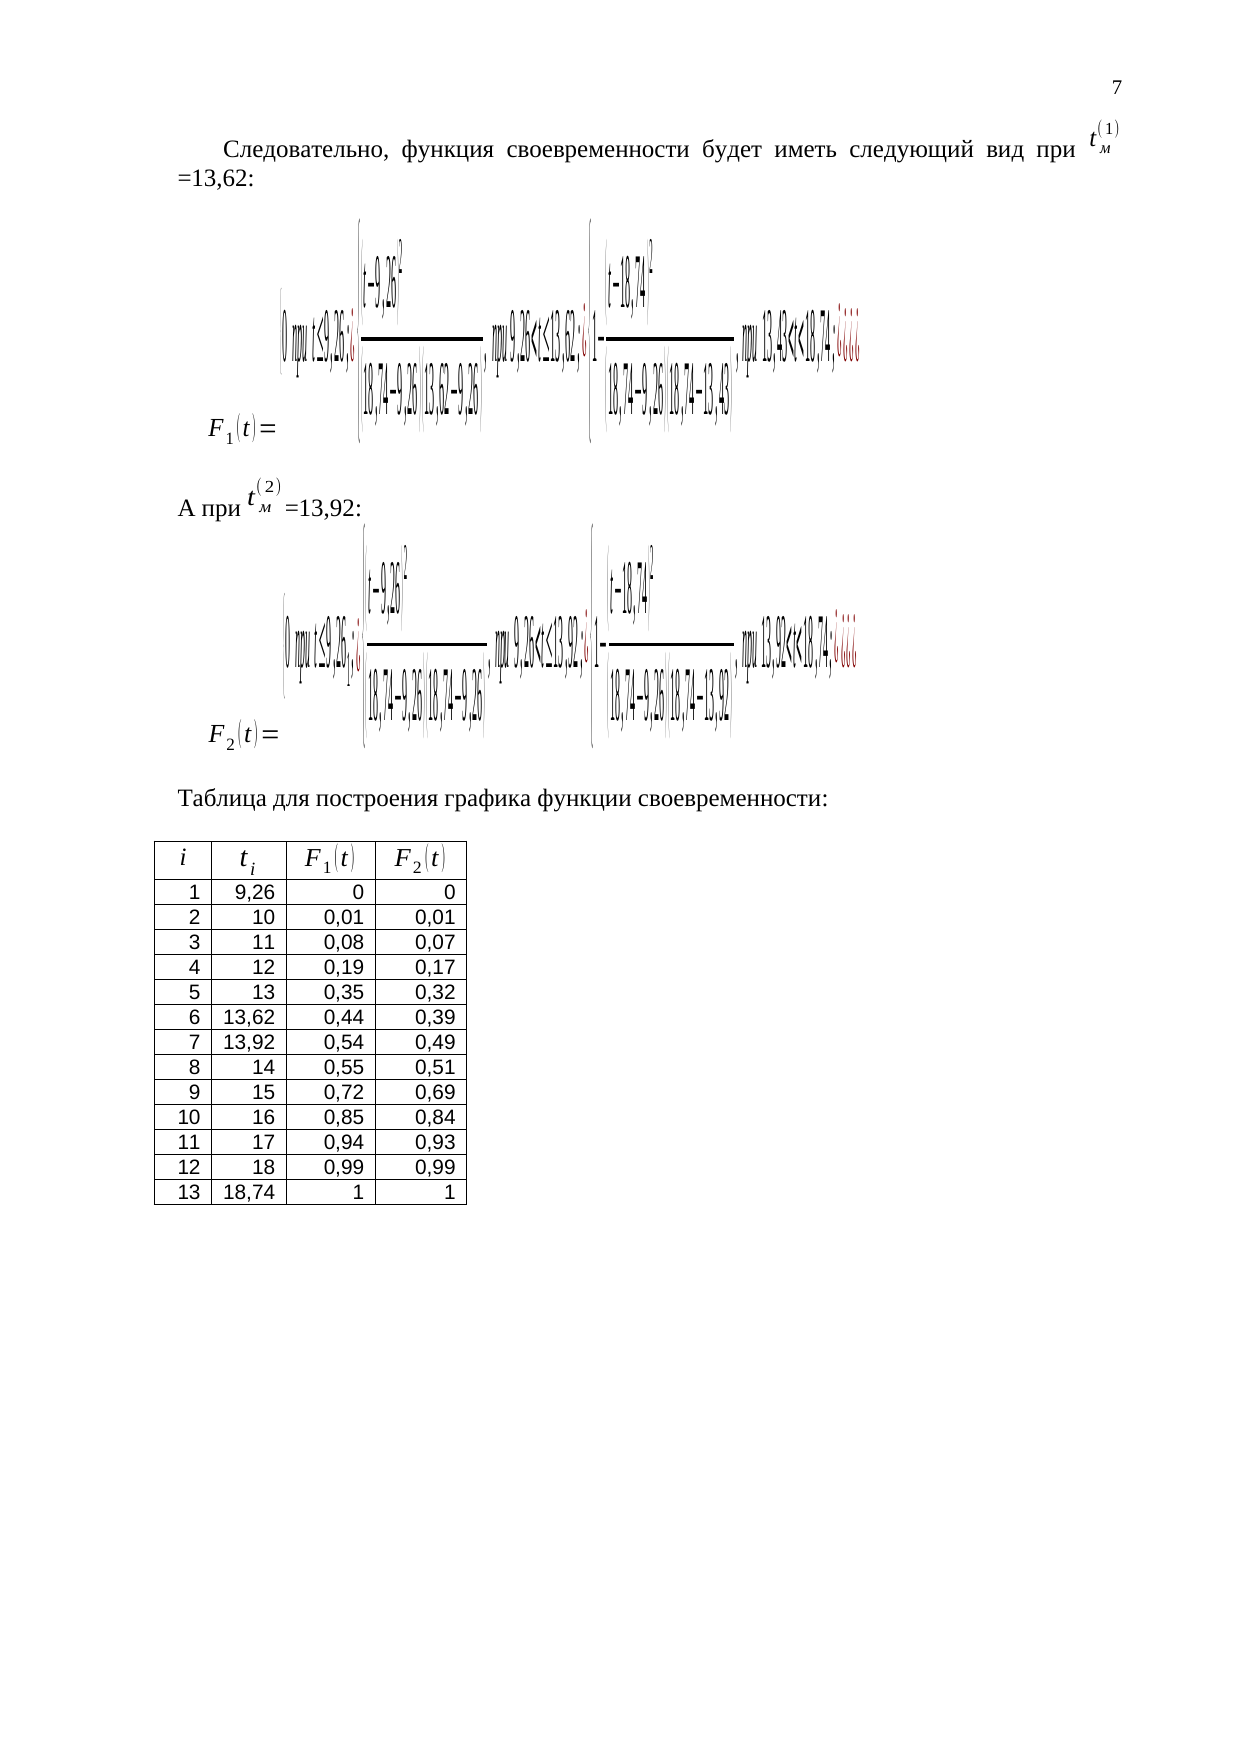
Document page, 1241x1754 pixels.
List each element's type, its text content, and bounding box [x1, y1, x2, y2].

table_cell 0,17 [376, 955, 466, 979]
table_cell 0,32 [376, 980, 466, 1004]
subtitle А при =13,92: [177, 477, 1122, 521]
table_cell 0,94 [287, 1130, 375, 1154]
table_cell 0,08 [287, 930, 375, 954]
table_cell 1 [155, 880, 211, 904]
table_cell 13,92 [212, 1030, 286, 1054]
text Следовательно, функция своевременности будет иметь следующий вид при =13,62: [177, 118, 1122, 191]
table_cell 0,07 [376, 930, 466, 954]
table_cell 0,85 [287, 1105, 375, 1129]
table_cell 13,62 [212, 1005, 286, 1029]
table_cell 0,99 [287, 1155, 375, 1179]
table_cell 9 [155, 1080, 211, 1104]
table_cell 0,44 [287, 1005, 375, 1029]
table_cell 1 [376, 1180, 466, 1204]
table_cell 9,26 [212, 880, 286, 904]
table_cell 0,39 [376, 1005, 466, 1029]
table_cell 6 [155, 1005, 211, 1029]
table_cell 7 [155, 1030, 211, 1054]
table_cell 13 [212, 980, 286, 1004]
table_cell 16 [212, 1105, 286, 1129]
table_cell 2 [155, 905, 211, 929]
table_cell 0,55 [287, 1055, 375, 1079]
table_header [287, 842, 375, 879]
table_cell 5 [155, 980, 211, 1004]
table_cell 12 [212, 955, 286, 979]
table_cell 0,49 [376, 1030, 466, 1054]
table_cell 18 [212, 1155, 286, 1179]
table_cell 1 [287, 1180, 375, 1204]
table_cell 10 [212, 905, 286, 929]
text Таблица для построения графика функции своевременности: [177, 783, 1122, 812]
table_cell 0,84 [376, 1105, 466, 1129]
table_cell 4 [155, 955, 211, 979]
table_cell 0,99 [376, 1155, 466, 1179]
table_cell 12 [155, 1155, 211, 1179]
table_cell 15 [212, 1080, 286, 1104]
table_cell 0 [376, 880, 466, 904]
table_cell 0,93 [376, 1130, 466, 1154]
table_cell 14 [212, 1055, 286, 1079]
table_header [376, 842, 466, 879]
table_cell 0,01 [287, 905, 375, 929]
table_cell 0,72 [287, 1080, 375, 1104]
table_cell 10 [155, 1105, 211, 1129]
table_cell 18,74 [212, 1180, 286, 1204]
table_cell 8 [155, 1055, 211, 1079]
table_cell 0,69 [376, 1080, 466, 1104]
table_header [212, 842, 286, 879]
table_cell 0,51 [376, 1055, 466, 1079]
table_cell 11 [155, 1130, 211, 1154]
table_cell 11 [212, 930, 286, 954]
table_cell 13 [155, 1180, 211, 1204]
table_cell 0,01 [376, 905, 466, 929]
table_cell 0,35 [287, 980, 375, 1004]
table_cell 0 [287, 880, 375, 904]
table_cell 3 [155, 930, 211, 954]
table_cell 0,19 [287, 955, 375, 979]
table_header i [155, 842, 211, 879]
table_cell 17 [212, 1130, 286, 1154]
table_cell 0,54 [287, 1030, 375, 1054]
